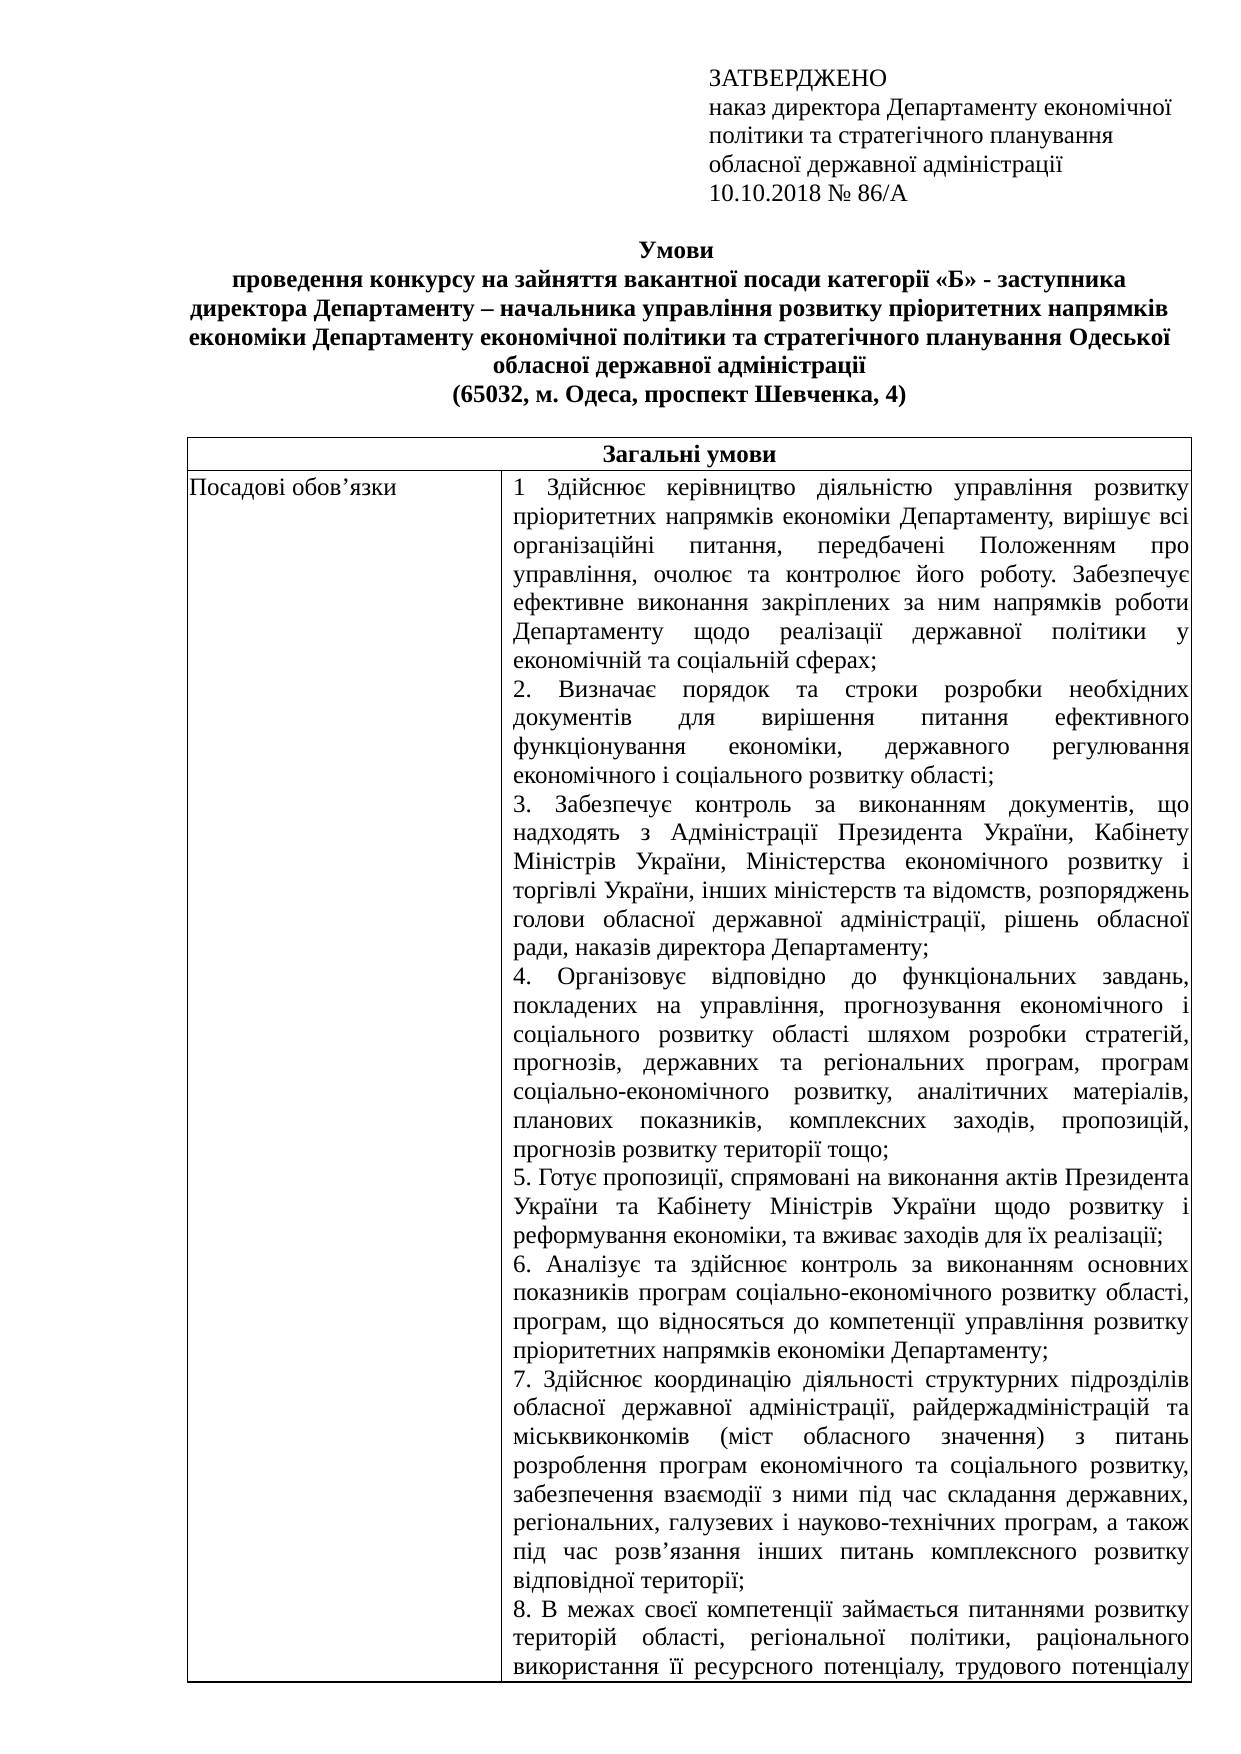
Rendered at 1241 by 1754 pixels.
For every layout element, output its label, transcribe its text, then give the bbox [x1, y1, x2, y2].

text Умови проведення конкурсу на зайняття вакантної посади категорії «Б» - заступника директора Департаменту – начальника управління розвитку пріоритетних напрямків економіки Департаменту економічної політики та стратегічного планування Одеської обласної державної адміністрації [177, 236, 1181, 379]
text ЗАТВЕРДЖЕНО наказ директора Департаменту економічної політики та стратегічного планування обласної державної адміністрації 10.10.2018 № 86/А [709, 63, 1181, 236]
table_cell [502, 471, 1191, 1681]
table_cell Посадові обов’язки [188, 471, 501, 1681]
table_header Загальні умови [188, 438, 1191, 470]
text (65032, м. Одеса, проспект Шевченка, 4) [177, 379, 1181, 408]
